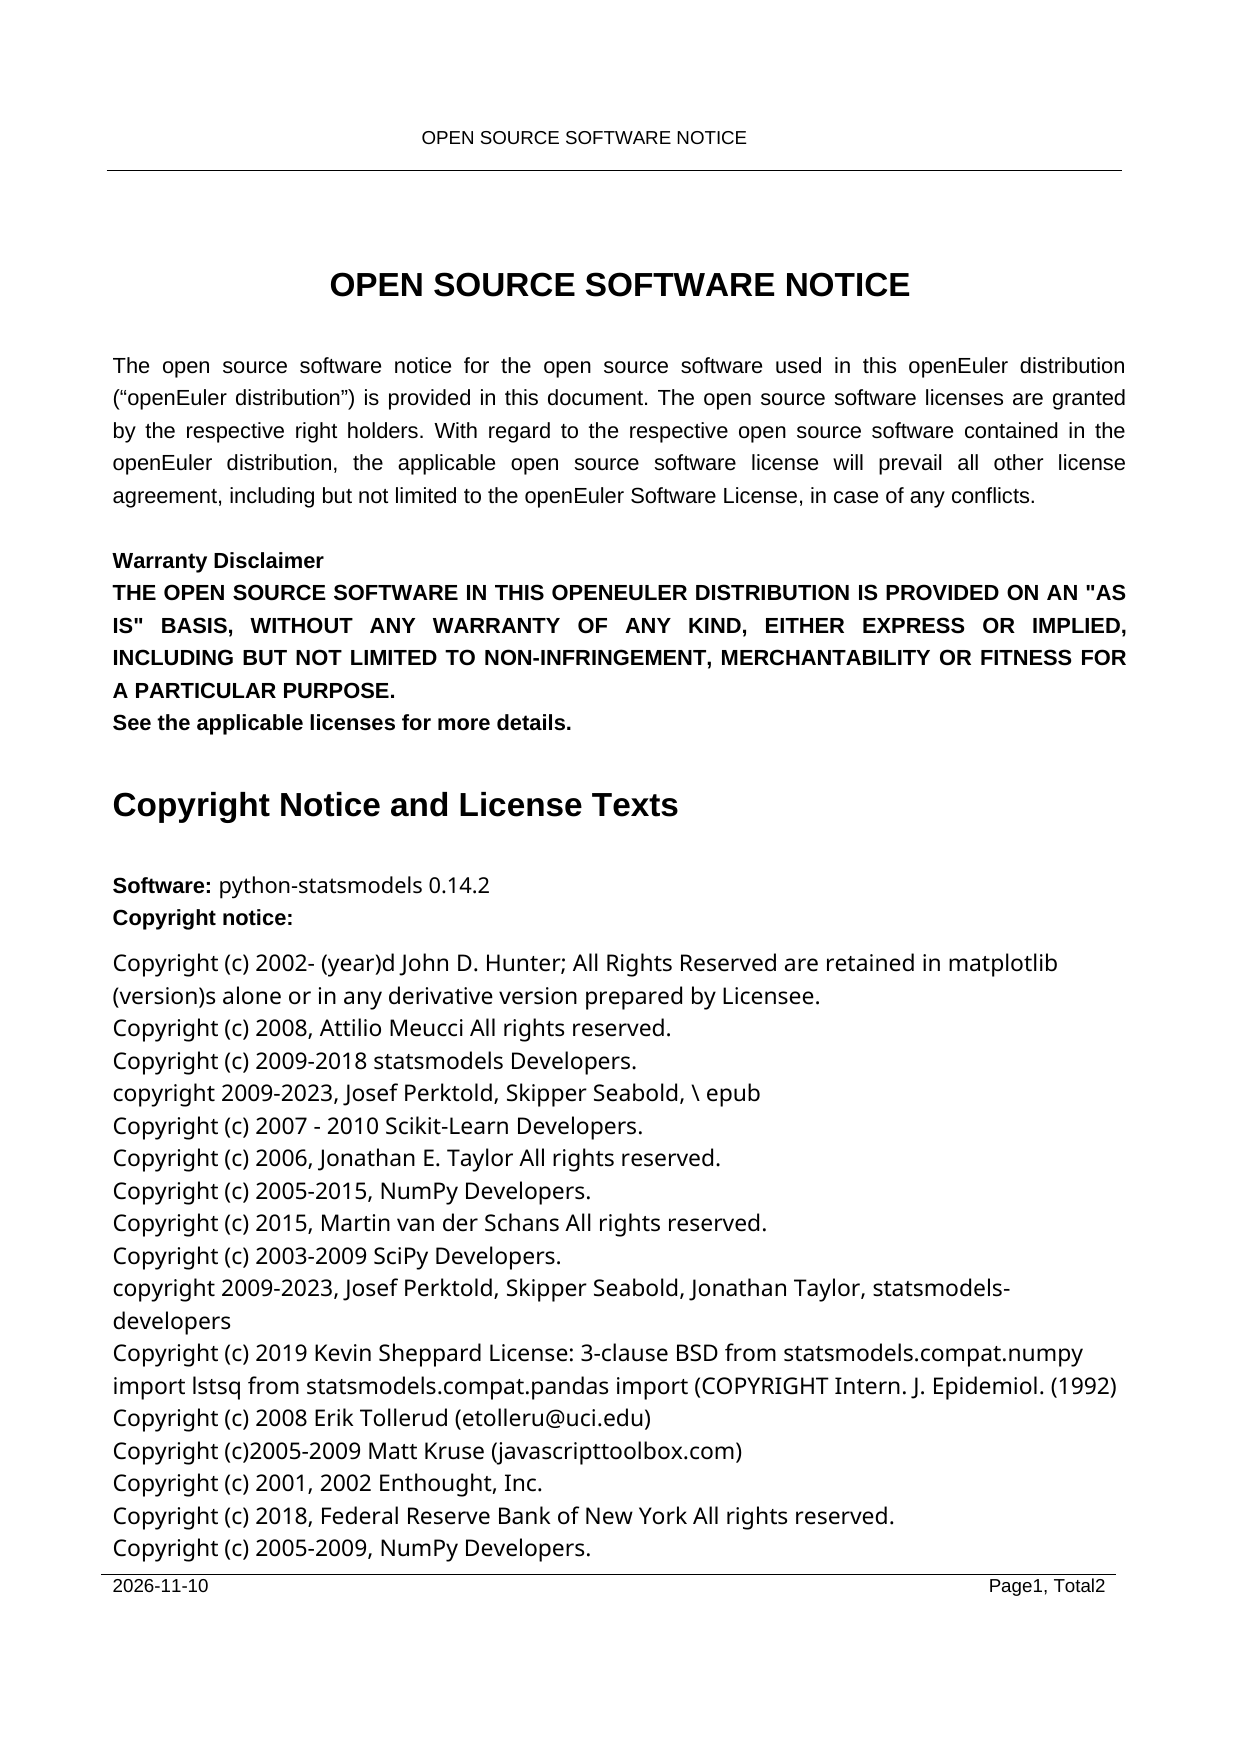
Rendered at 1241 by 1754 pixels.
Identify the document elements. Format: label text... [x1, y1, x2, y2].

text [112, 947, 1128, 1564]
text OPEN SOURCE SOFTWARE NOTICE [112, 251, 1128, 316]
text THE OPEN SOURCE SOFTWARE IN THIS OPENEULER DISTRIBUTION IS PROVIDED ON AN "AS IS" BASIS, WITHOUT ANY WARRANTY OF ANY KIND, EITHER EXPRESS OR IMPLIED, INCLUDING BUT NOT LIMITED TO NON-INFRINGEMENT, MERCHANTABILITY OR FITNESS FOR A PARTICULAR PURPOSE. See the applicable licenses for more details. [112, 576, 1128, 739]
text Copyright notice: [112, 901, 1128, 934]
text Warranty Disclaimer [112, 544, 1128, 576]
title Software: python-statsmodels 0.14.2 [112, 869, 1128, 901]
text The open source software notice for the open source software used in this openEuler distribution (“openEuler distribution”) is provided in this document. The open source software licenses are granted by the respective right holders. With regard to the respective open source software contained in the openEuler distribution, the applicable open source software license will prevail all other license agreement, including but not limited to the openEuler Software License, in case of any conflicts. [112, 349, 1128, 511]
text Copyright Notice and License Texts [112, 771, 1128, 836]
